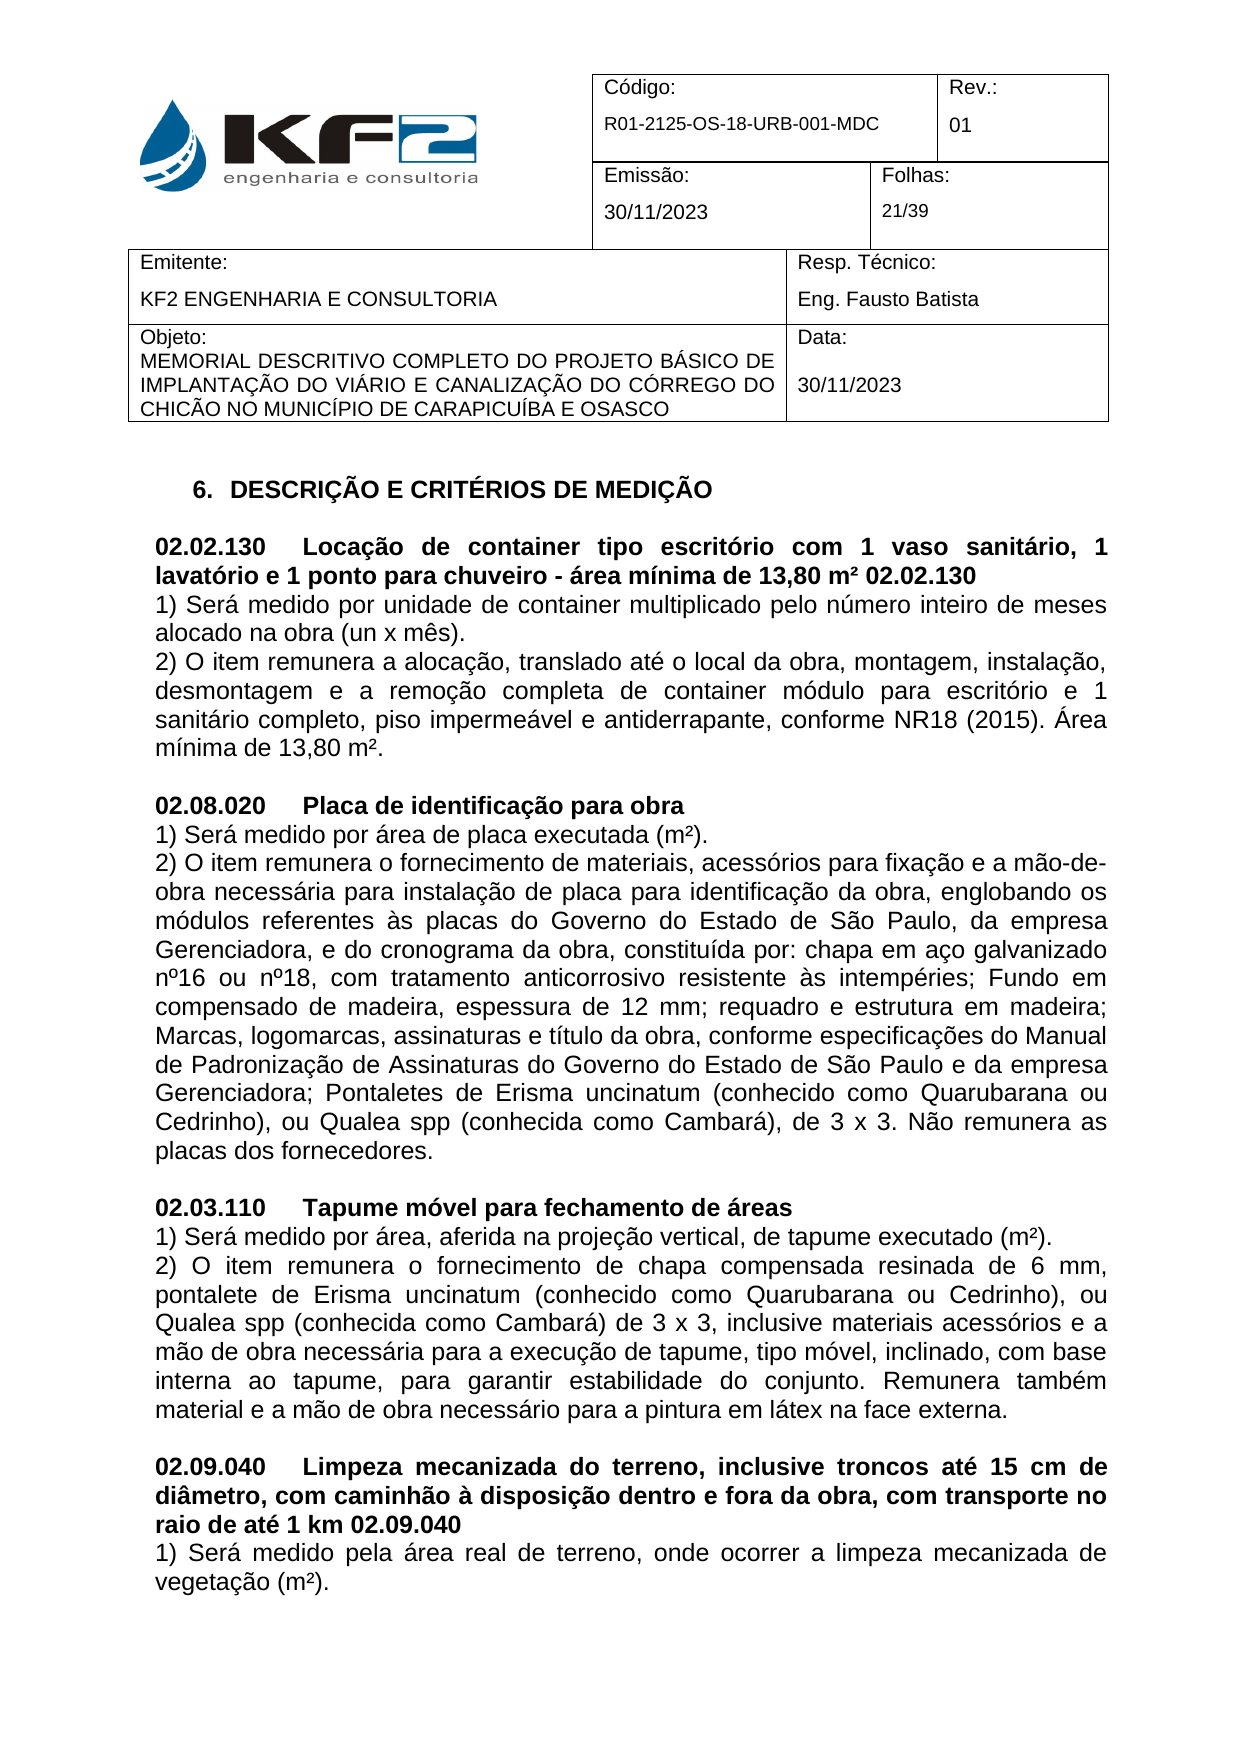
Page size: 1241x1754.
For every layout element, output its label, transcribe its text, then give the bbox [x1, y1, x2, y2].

picture [139, 98, 478, 192]
text 02.08.020 Placa de identificação para obra [155, 791, 1109, 820]
text 2) O item remunera o fornecimento de chapa compensada resinada de 6 mm, pontalete de Erisma uncinatum (conhecido como Quarubarana ou Cedrinho), ou Qualea spp (conhecida como Cambará) de 3 x 3, inclusive materiais acessórios e a mão de obra necessária para a execução de tapume, tipo móvel, inclinado, com base interna ao tapume, para garantir estabilidade do conjunto. Remunera também material e a mão de obra necessário para a pintura em látex na face externa. [155, 1251, 1109, 1423]
list DESCRIÇÃO E CRITÉRIOS DE MEDIÇÃO [192, 475, 1109, 503]
text 1) Será medido por área de placa executada (m²). [155, 820, 1109, 848]
text 02.02.130 Locação de container tipo escritório com 1 vaso sanitário, 1 lavatório e 1 ponto para chuveiro - área mínima de 13,80 m² 02.02.130 [155, 532, 1109, 590]
text 02.03.110 Tapume móvel para fechamento de áreas [155, 1193, 1109, 1222]
text 1) Será medido pela área real de terreno, onde ocorrer a limpeza mecanizada de vegetação (m²). [155, 1538, 1109, 1596]
text 1) Será medido por área, aferida na projeção vertical, de tapume executado (m²). [155, 1222, 1109, 1251]
text 2) O item remunera a alocação, translado até o local da obra, montagem, instalação, desmontagem e a remoção completa de container módulo para escritório e 1 sanitário completo, piso impermeável e antiderrapante, conforme NR18 (2015). Área mínima de 13,80 m². [155, 647, 1109, 762]
text 1) Será medido por unidade de container multiplicado pelo número inteiro de meses alocado na obra (un x mês). [155, 590, 1109, 647]
text 2) O item remunera o fornecimento de materiais, acessórios para fixação e a mão-de-obra necessária para instalação de placa para identificação da obra, englobando os módulos referentes às placas do Governo do Estado de São Paulo, da empresa Gerenciadora, e do cronograma da obra, constituída por: chapa em aço galvanizado nº16 ou nº18, com tratamento anticorrosivo resistente às intempéries; Fundo em compensado de madeira, espessura de 12 mm; requadro e estrutura em madeira; Marcas, logomarcas, assinaturas e título da obra, conforme especificações do Manual de Padronização de Assinaturas do Governo do Estado de São Paulo e da empresa Gerenciadora; Pontaletes de Erisma uncinatum (conhecido como Quarubarana ou Cedrinho), ou Qualea spp (conhecida como Cambará), de 3 x 3. Não remunera as placas dos fornecedores. [155, 848, 1109, 1165]
text 02.09.040 Limpeza mecanizada do terreno, inclusive troncos até 15 cm de diâmetro, com caminhão à disposição dentro e fora da obra, com transporte no raio de até 1 km 02.09.040 [155, 1452, 1109, 1538]
